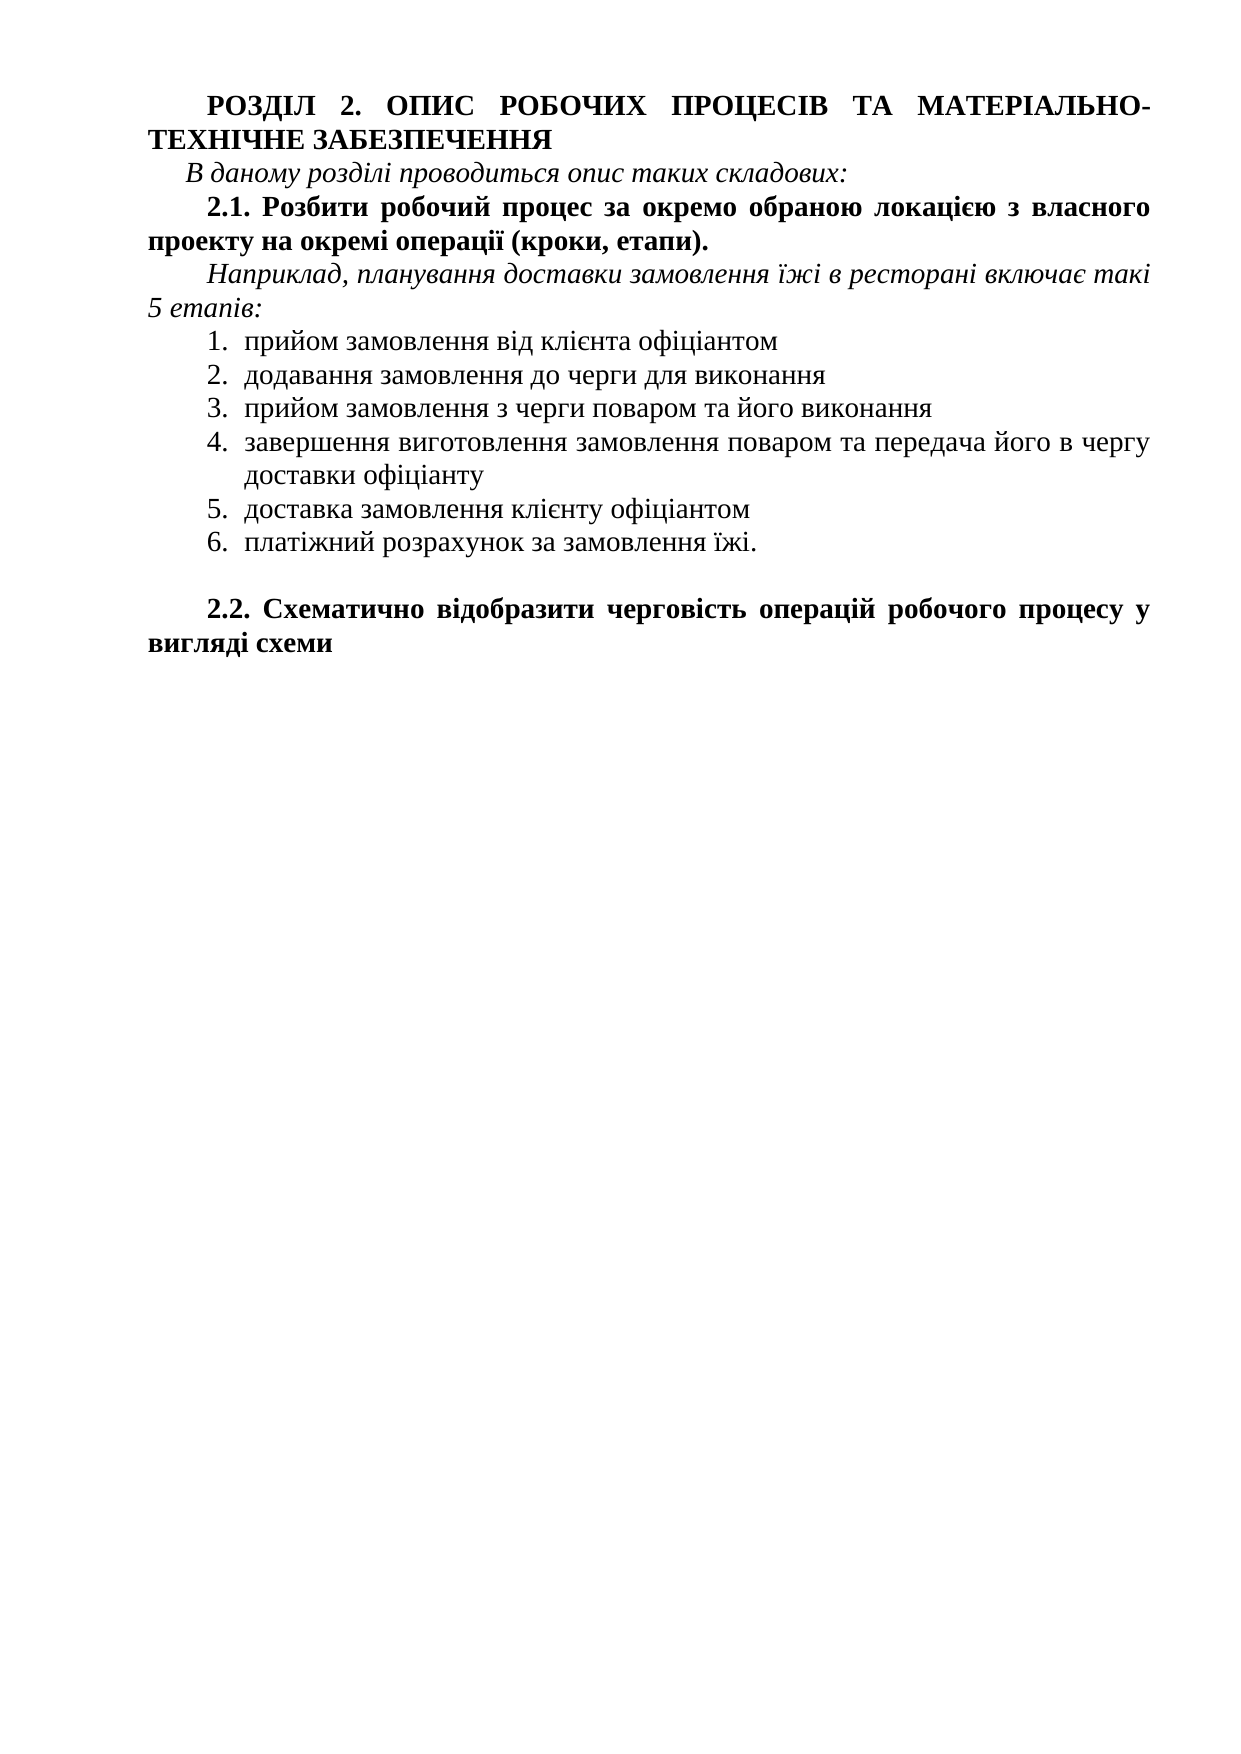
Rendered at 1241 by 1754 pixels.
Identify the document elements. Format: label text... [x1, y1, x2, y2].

text 2.1. Розбити робочий процес за окремо обраною локацією з власного проекту на окремі операції (кроки, етапи). [148, 189, 1152, 256]
text 2.2. Схематично відобразити черговість операцій робочого процесу у вигляді схеми [148, 592, 1152, 659]
text РОЗДІЛ 2. ОПИС РОБОЧИХ ПРОЦЕСІВ ТА МАТЕРІАЛЬНО-ТЕХНІЧНЕ ЗАБЕЗПЕЧЕННЯ [148, 88, 1152, 156]
list доставка замовлення клієнту офіціантом [207, 491, 1152, 524]
list прийом замовлення від клієнта офіціантом [207, 323, 1152, 357]
list платіжний розрахунок за замовлення їжі. [207, 524, 1152, 558]
text Наприклад, планування доставки замовлення їжі в ресторані включає такі 5 етапів: [148, 256, 1152, 323]
list прийом замовлення з черги поваром та його виконання [207, 390, 1152, 424]
text В даному розділі проводиться опис таких складових: [148, 156, 1152, 189]
list завершення виготовлення замовлення поваром та передача його в чергу доставки офіціанту [207, 424, 1152, 491]
list додавання замовлення до черги для виконання [207, 357, 1152, 390]
